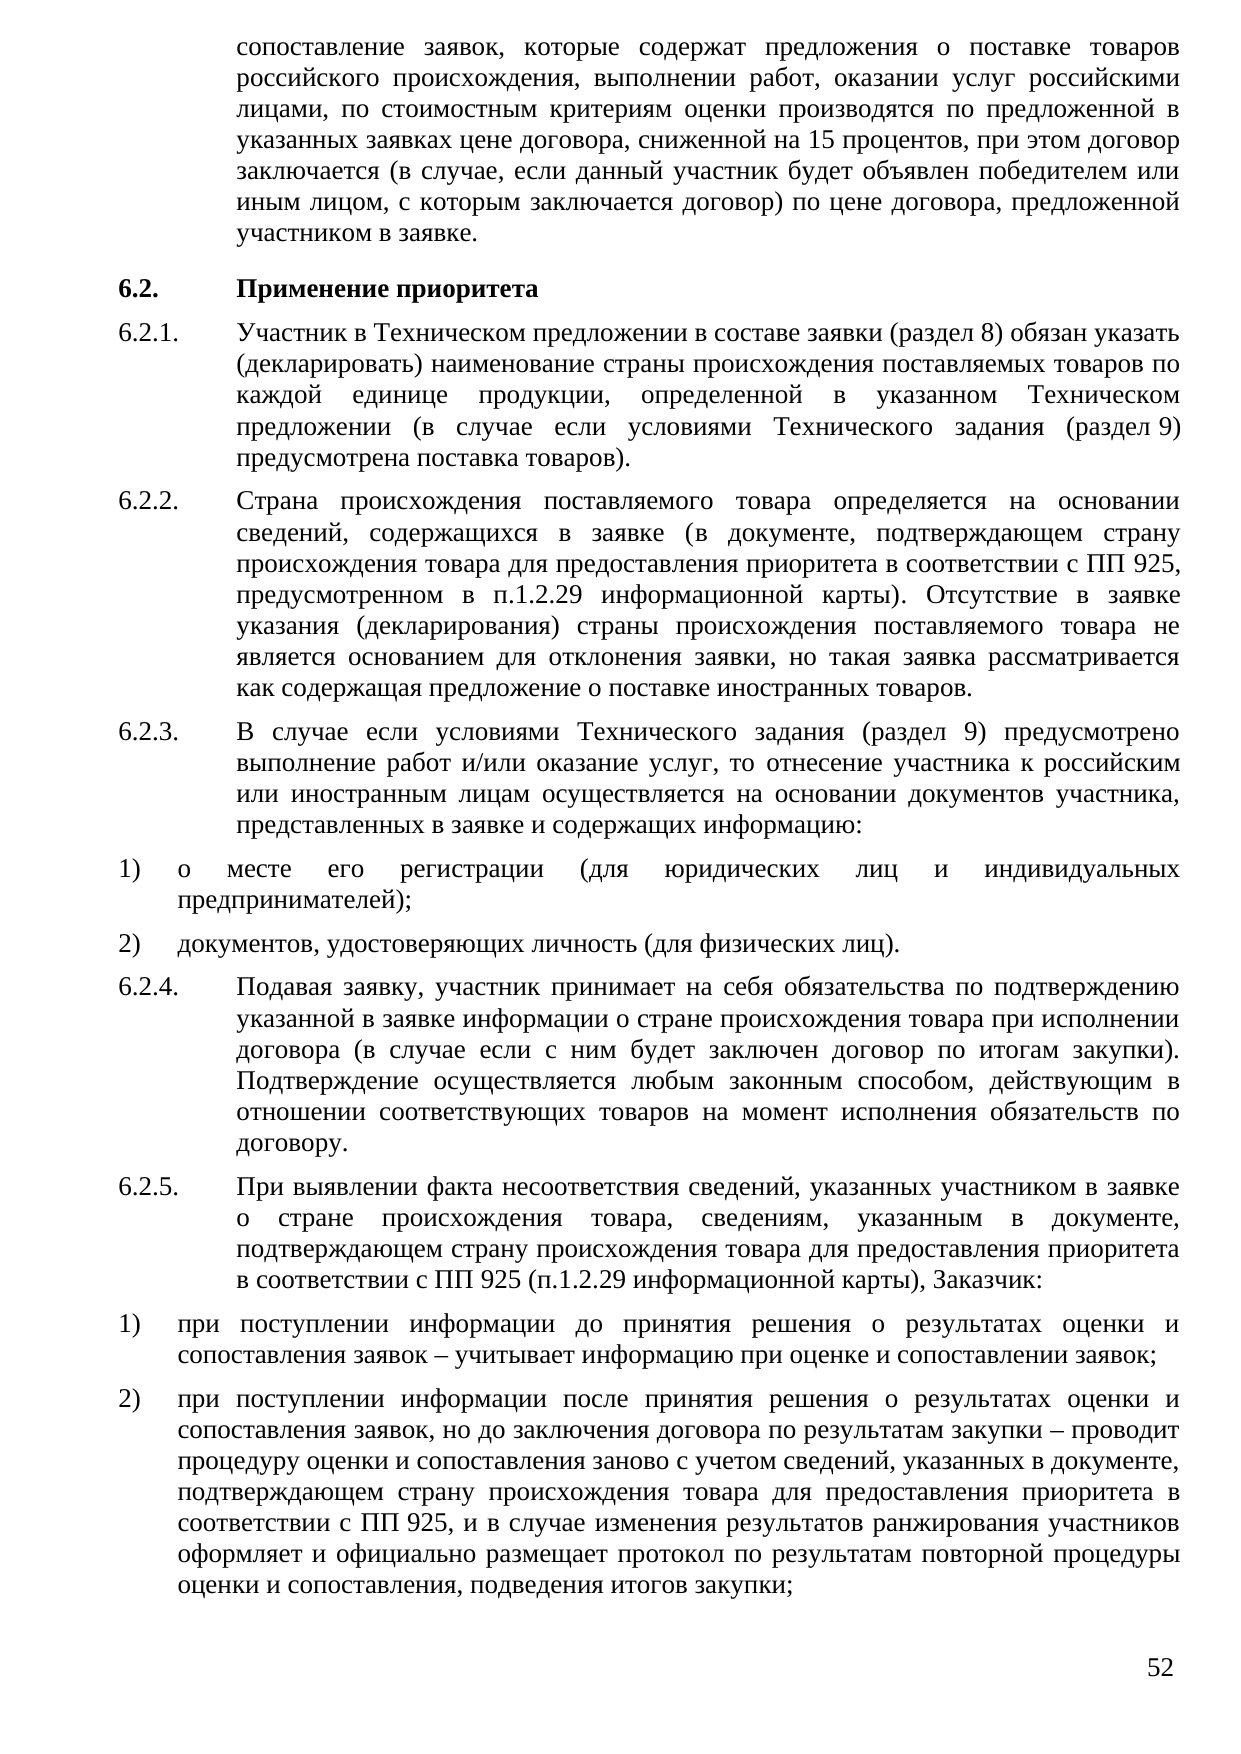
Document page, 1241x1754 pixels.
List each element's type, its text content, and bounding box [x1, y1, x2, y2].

text Участник в Техническом предложении в составе заявки (раздел 8) обязан указать (декларировать) наименование страны происхождения поставляемых товаров по каждой единице продукции, определенной в указанном Техническом предложении (в случае если условиями Технического задания (раздел 9) предусмотрена поставка товаров). [118, 316, 1181, 472]
text В случае если условиями Технического задания (раздел 9) предусмотрено выполнение работ и/или оказание услуг, то отнесение участника к российским или иностранным лицам осуществляется на основании документов участника, представленных в заявке и содержащих информацию: [118, 715, 1181, 839]
text Страна происхождения поставляемого товара определяется на основании сведений, содержащихся в заявке (в документе, подтверждающем страну происхождения товара для предоставления приоритета в соответствии с ПП 925, предусмотренном в п.1.2.29 информационной карты). Отсутствие в заявке указания (декларирования) страны происхождения поставляемого товара не является основанием для отклонения заявки, но такая заявка рассматривается как содержащая предложение о поставке иностранных товаров. [118, 484, 1181, 702]
text при поступлении информации после принятия решения о результатах оценки и сопоставления заявок, но до заключения договора по результатам закупки – проводит процедуру оценки и сопоставления заново с учетом сведений, указанных в документе, подтверждающем страну происхождения товара для предоставления приоритета в соответствии с ПП 925, и в случае изменения результатов ранжирования участников оформляет и официально размещает протокол по результатам повторной процедуры оценки и сопоставления, подведения итогов закупки; [118, 1382, 1181, 1600]
text Применение приоритета [118, 273, 1181, 304]
text Подавая заявку, участник принимает на себя обязательства по подтверждению указанной в заявке информации о стране происхождения товара при исполнении договора (в случае если с ним будет заключен договор по итогам закупки). Подтверждение осуществляется любым законным способом, действующим в отношении соответствующих товаров на момент исполнения обязательств по договору. [118, 971, 1181, 1157]
text документов, удостоверяющих личность (для физических лиц). [118, 927, 1181, 958]
text при поступлении информации до принятия решения о результатах оценки и сопоставления заявок – учитывает информацию при оценке и сопоставлении заявок; [118, 1307, 1181, 1369]
text При выявлении факта несоответствия сведений, указанных участником в заявке о стране происхождения товара, сведениям, указанным в документе, подтверждающем страну происхождения товара для предоставления приоритета в соответствии с ПП 925 (п.1.2.29 информационной карты), Заказчик: [118, 1170, 1181, 1294]
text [118, 29, 1181, 248]
text о месте его регистрации (для юридических лиц и индивидуальных предпринимателей); [118, 852, 1181, 914]
